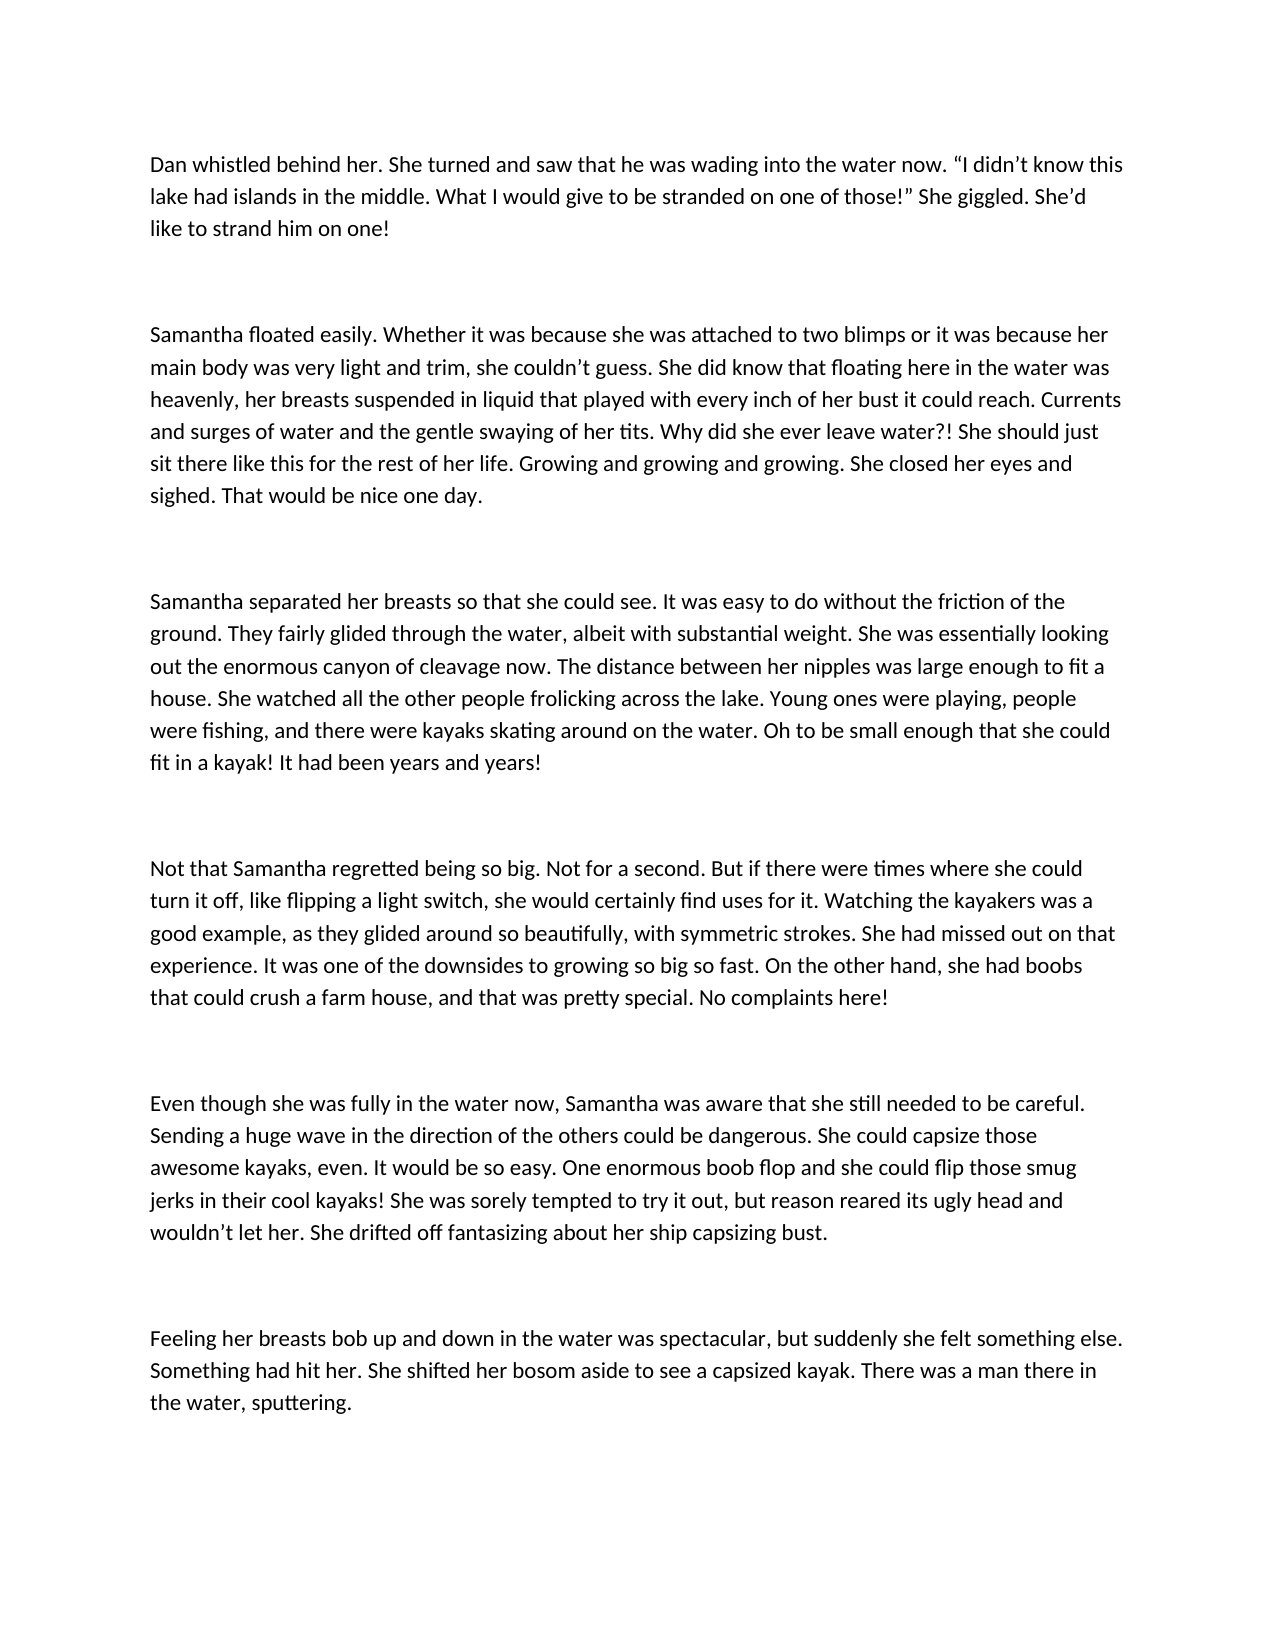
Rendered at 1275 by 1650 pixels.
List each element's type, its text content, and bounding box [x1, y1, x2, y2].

text Feeling her breasts bob up and down in the water was spectacular, but suddenly she felt something else. Something had hit her. She shifted her bosom aside to see a capsized kayak. There was a man there in the water, sputtering. [150, 1324, 1125, 1416]
text Samantha separated her breasts so that she could see. It was easy to do without the friction of the ground. They fairly glided through the water, albeit with substantial weight. She was essentially looking out the enormous canyon of cleavage now. The distance between her nipples was large enough to fit a house. She watched all the other people frolicking across the lake. Young ones were playing, people were fishing, and there were kayaks skating around on the water. Oh to be small enough that she could fit in a kayak! It had been years and years! [150, 587, 1125, 776]
text Samantha floated easily. Whether it was because she was attached to two blimps or it was because her main body was very light and trim, she couldn’t guess. She did know that floating here in the water was heavenly, her breasts suspended in liquid that played with every inch of her bust it could reach. Currents and surges of water and the gentle swaying of her tits. Why did she ever leave water?! She should just sit there like this for the rest of her life. Growing and growing and growing. She closed her eyes and sighed. That would be nice one day. [150, 320, 1125, 509]
text Not that Samantha regretted being so big. Not for a second. But if there were times where she could turn it off, like flipping a light switch, she would certainly find uses for it. Watching the kayakers was a good example, as they glided around so beautifully, with symmetric strokes. She had missed out on that experience. It was one of the downsides to growing so big so fast. On the other hand, she had boobs that could crush a farm house, and that was pretty special. No complaints here! [150, 854, 1125, 1011]
text Even though she was fully in the water now, Samantha was aware that she still needed to be careful. Sending a huge wave in the direction of the others could be dangerous. She could capsize those awesome kayaks, even. It would be so easy. One enormous boob flop and she could flip those smug jerks in their cool kayaks! She was sorely tempted to try it out, but reason reared its ugly head and wouldn’t let her. She drifted off fantasizing about her ship capsizing bust. [150, 1089, 1125, 1246]
text Dan whistled behind her. She turned and saw that he was wading into the water now. “I didn’t know this lake had islands in the middle. What I would give to be stranded on one of those!” She giggled. She’d like to strand him on one! [150, 150, 1125, 242]
